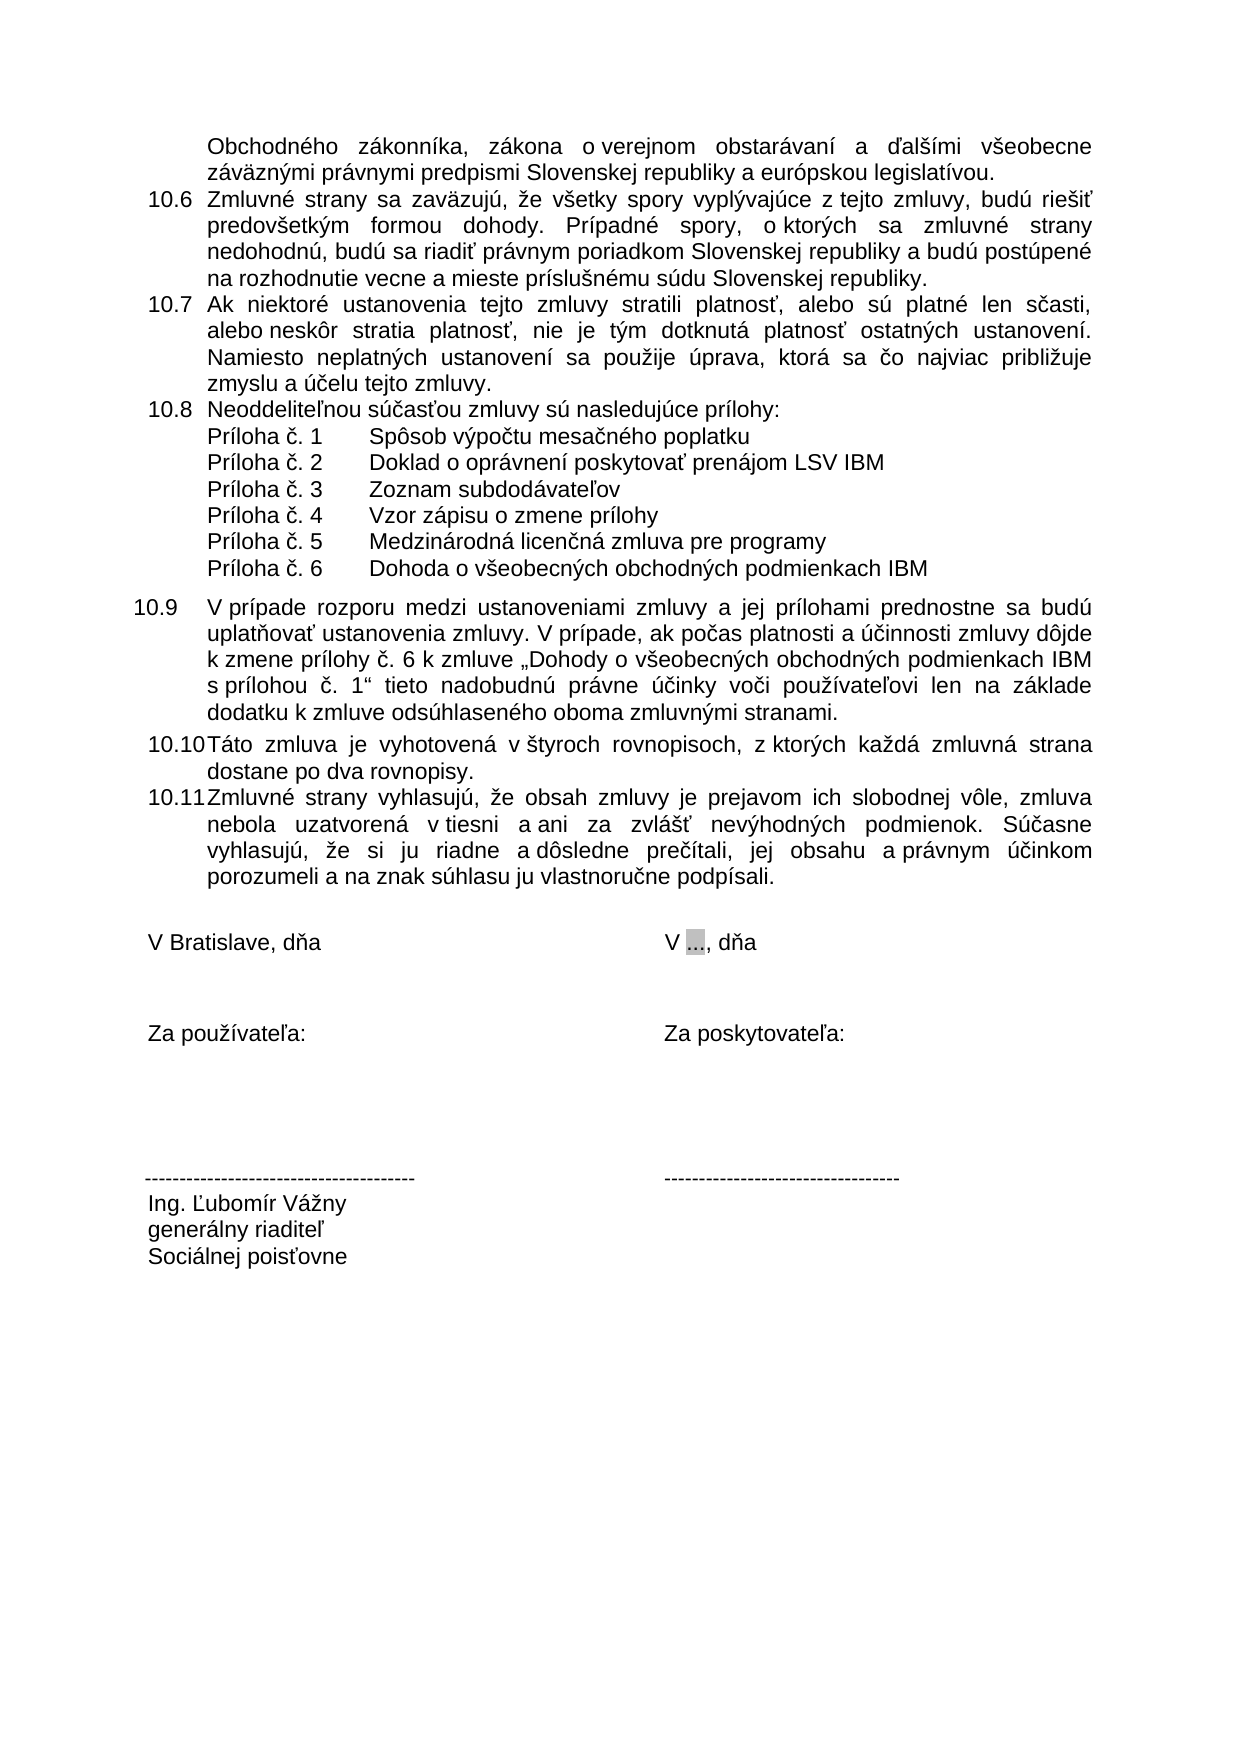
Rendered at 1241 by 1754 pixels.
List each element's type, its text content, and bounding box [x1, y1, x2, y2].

list Zmluvné strany sa zaväzujú, že všetky spory vyplývajúce z tejto zmluvy, budú riešiť predovšetkým formou dohody. Prípadné spory, o ktorých sa zmluvné strany nedohodnú, budú sa riadiť právnym poriadkom Slovenskej republiky a budú postúpené na rozhodnutie vecne a mieste príslušnému súdu Slovenskej republiky. [148, 186, 1092, 291]
list Táto zmluva je vyhotovená v štyroch rovnopisoch, z ktorých každá zmluvná strana dostane po dva rovnopisy. [148, 731, 1092, 784]
text Príloha č. 5 Medzinárodná licenčná zmluva pre programy [207, 528, 1092, 554]
text Príloha č. 2 Doklad o oprávnení poskytovať prenájom LSV IBM [207, 449, 1092, 476]
list Zmluvné strany vyhlasujú, že obsah zmluvy je prejavom ich slobodnej vôle, zmluva nebola uzatvorená v tiesni a ani za zvlášť nevýhodných podmienok. Súčasne vyhlasujú, že si ju riadne a dôsledne prečítali, jej obsahu a právnym účinkom porozumeli a na znak súhlasu ju vlastnoručne podpísali. [148, 784, 1092, 889]
text Príloha č. 1 Spôsob výpočtu mesačného poplatku [207, 423, 1092, 449]
text Príloha č. 4 Vzor zápisu o zmene prílohy [207, 502, 1092, 528]
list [148, 133, 1092, 186]
text generálny riaditeľ [133, 1216, 1092, 1243]
text Príloha č. 6 Dohoda o všeobecných obchodných podmienkach IBM [207, 554, 1092, 581]
text V Bratislave, dňa V ..., dňa [148, 928, 1092, 955]
text Príloha č. 3 Zoznam subdodávateľov [207, 476, 1092, 502]
text --------------------------------------- ---------------------------------- [133, 1166, 1092, 1190]
list V prípade rozporu medzi ustanoveniami zmluvy a jej prílohami prednostne sa budú uplatňovať ustanovenia zmluvy. V prípade, ak počas platnosti a účinnosti zmluvy dôjde k zmene prílohy č. 6 k zmluve „Dohody o všeobecných obchodných podmienkach IBM s prílohou č. 1“ tieto nadobudnú právne účinky voči používateľovi len na základe dodatku k zmluve odsúhlaseného oboma zmluvnými stranami. [133, 593, 1092, 725]
list Neoddeliteľnou súčasťou zmluvy sú nasledujúce prílohy: [148, 396, 1092, 423]
text Sociálnej poisťovne [133, 1243, 1092, 1269]
text Za používateľa: Za poskytovateľa: [148, 1020, 1092, 1046]
text Ing. Ľubomír Vážny [133, 1190, 1092, 1216]
list Ak niektoré ustanovenia tejto zmluvy stratili platnosť, alebo sú platné len sčasti, alebo neskôr stratia platnosť, nie je tým dotknutá platnosť ostatných ustanovení. Namiesto neplatných ustanovení sa použije úprava, ktorá sa čo najviac približuje zmyslu a účelu tejto zmluvy. [148, 291, 1092, 396]
